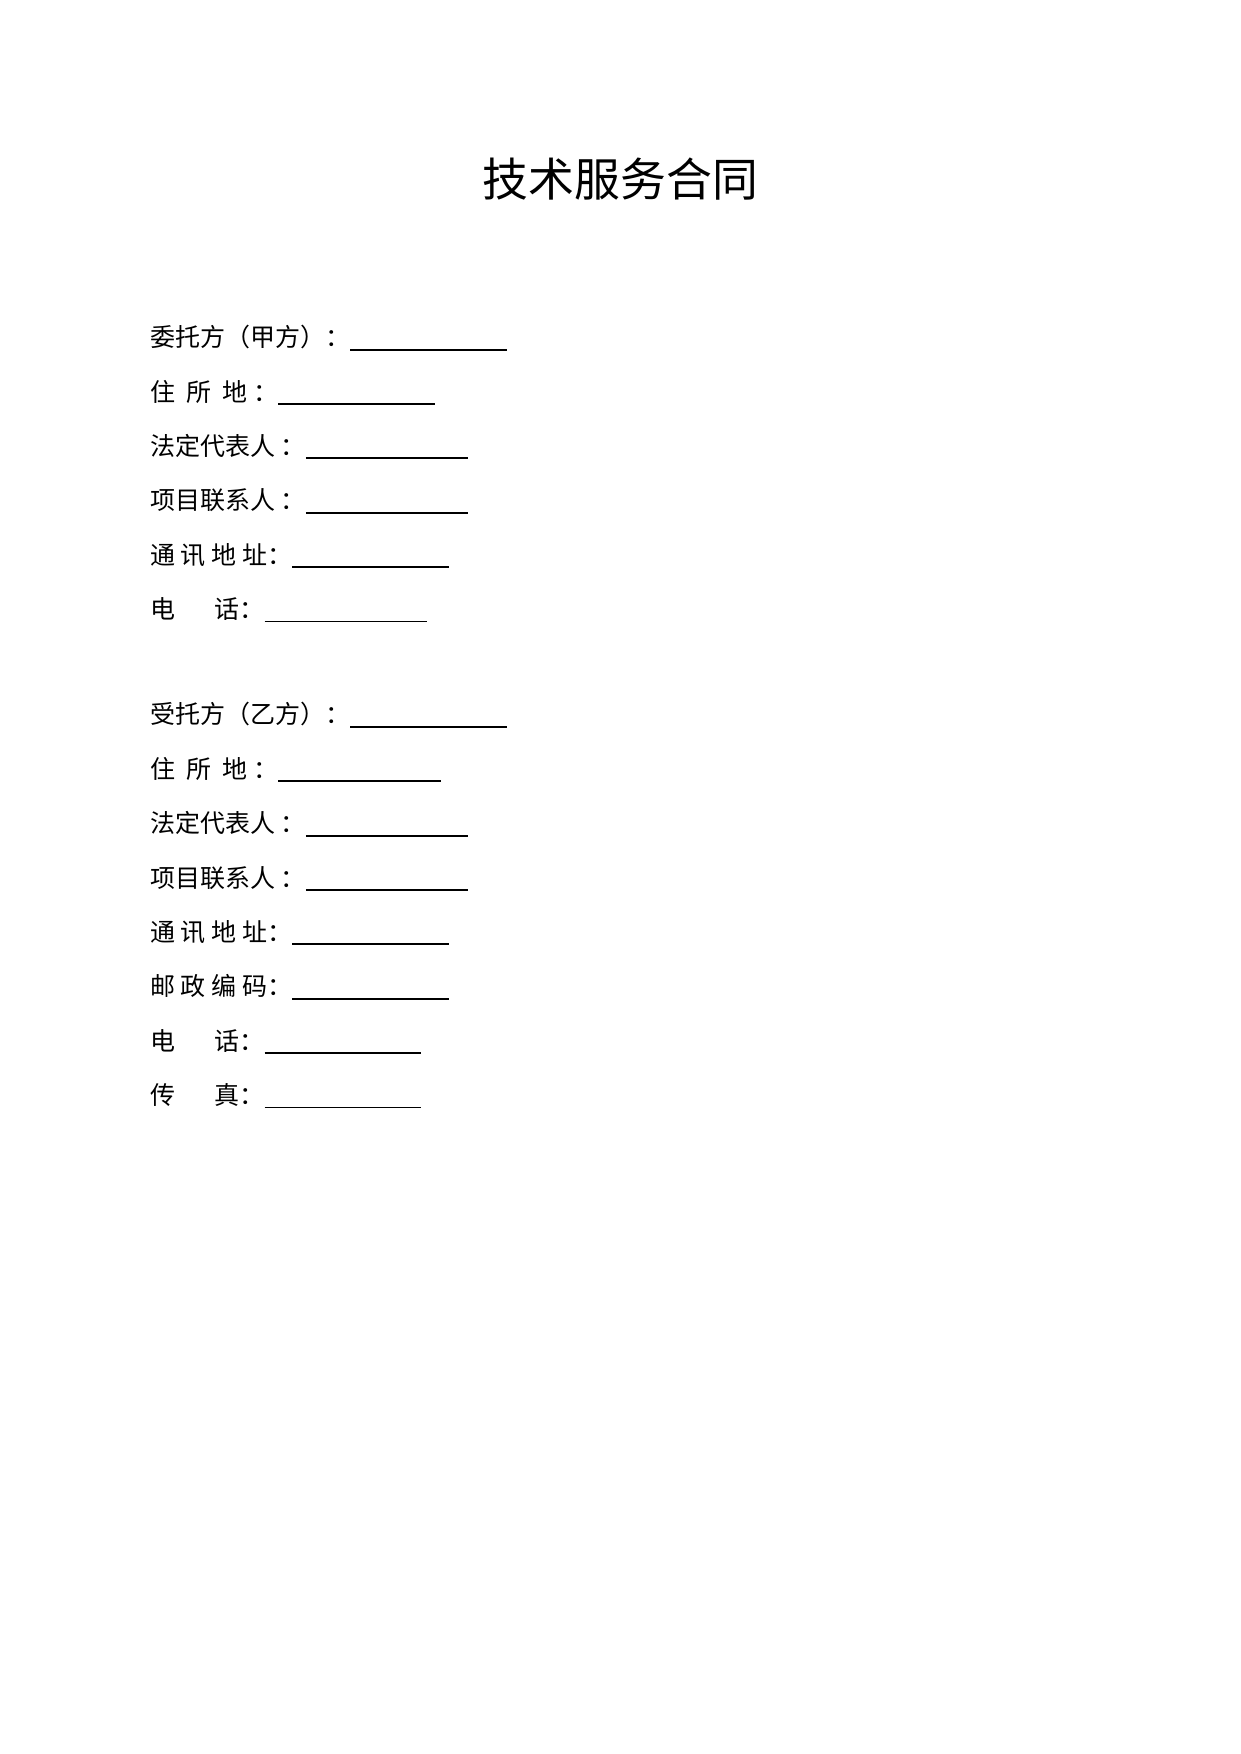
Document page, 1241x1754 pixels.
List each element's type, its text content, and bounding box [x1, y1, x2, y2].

text 项目联系人 ： [150, 481, 1090, 517]
text 电 话： [150, 1021, 1090, 1057]
text 法定代表人 ： [150, 804, 1090, 840]
text 通 讯 地 址： [150, 535, 1090, 571]
text 委托方（甲方）： [150, 318, 1090, 354]
text 电 话： [150, 589, 1090, 626]
text 住 所 地 ： [150, 372, 1090, 408]
text 受托方（乙方）： [150, 695, 1090, 731]
text 法定代表人 ： [150, 426, 1090, 463]
text 技术服务合同 [150, 150, 1090, 208]
text 传 真： [150, 1076, 1090, 1112]
text 住 所 地 ： [150, 749, 1090, 786]
text 通 讯 地 址： [150, 912, 1090, 949]
text 邮 政 编 码： [150, 967, 1090, 1003]
text 项目联系人 ： [150, 858, 1090, 894]
